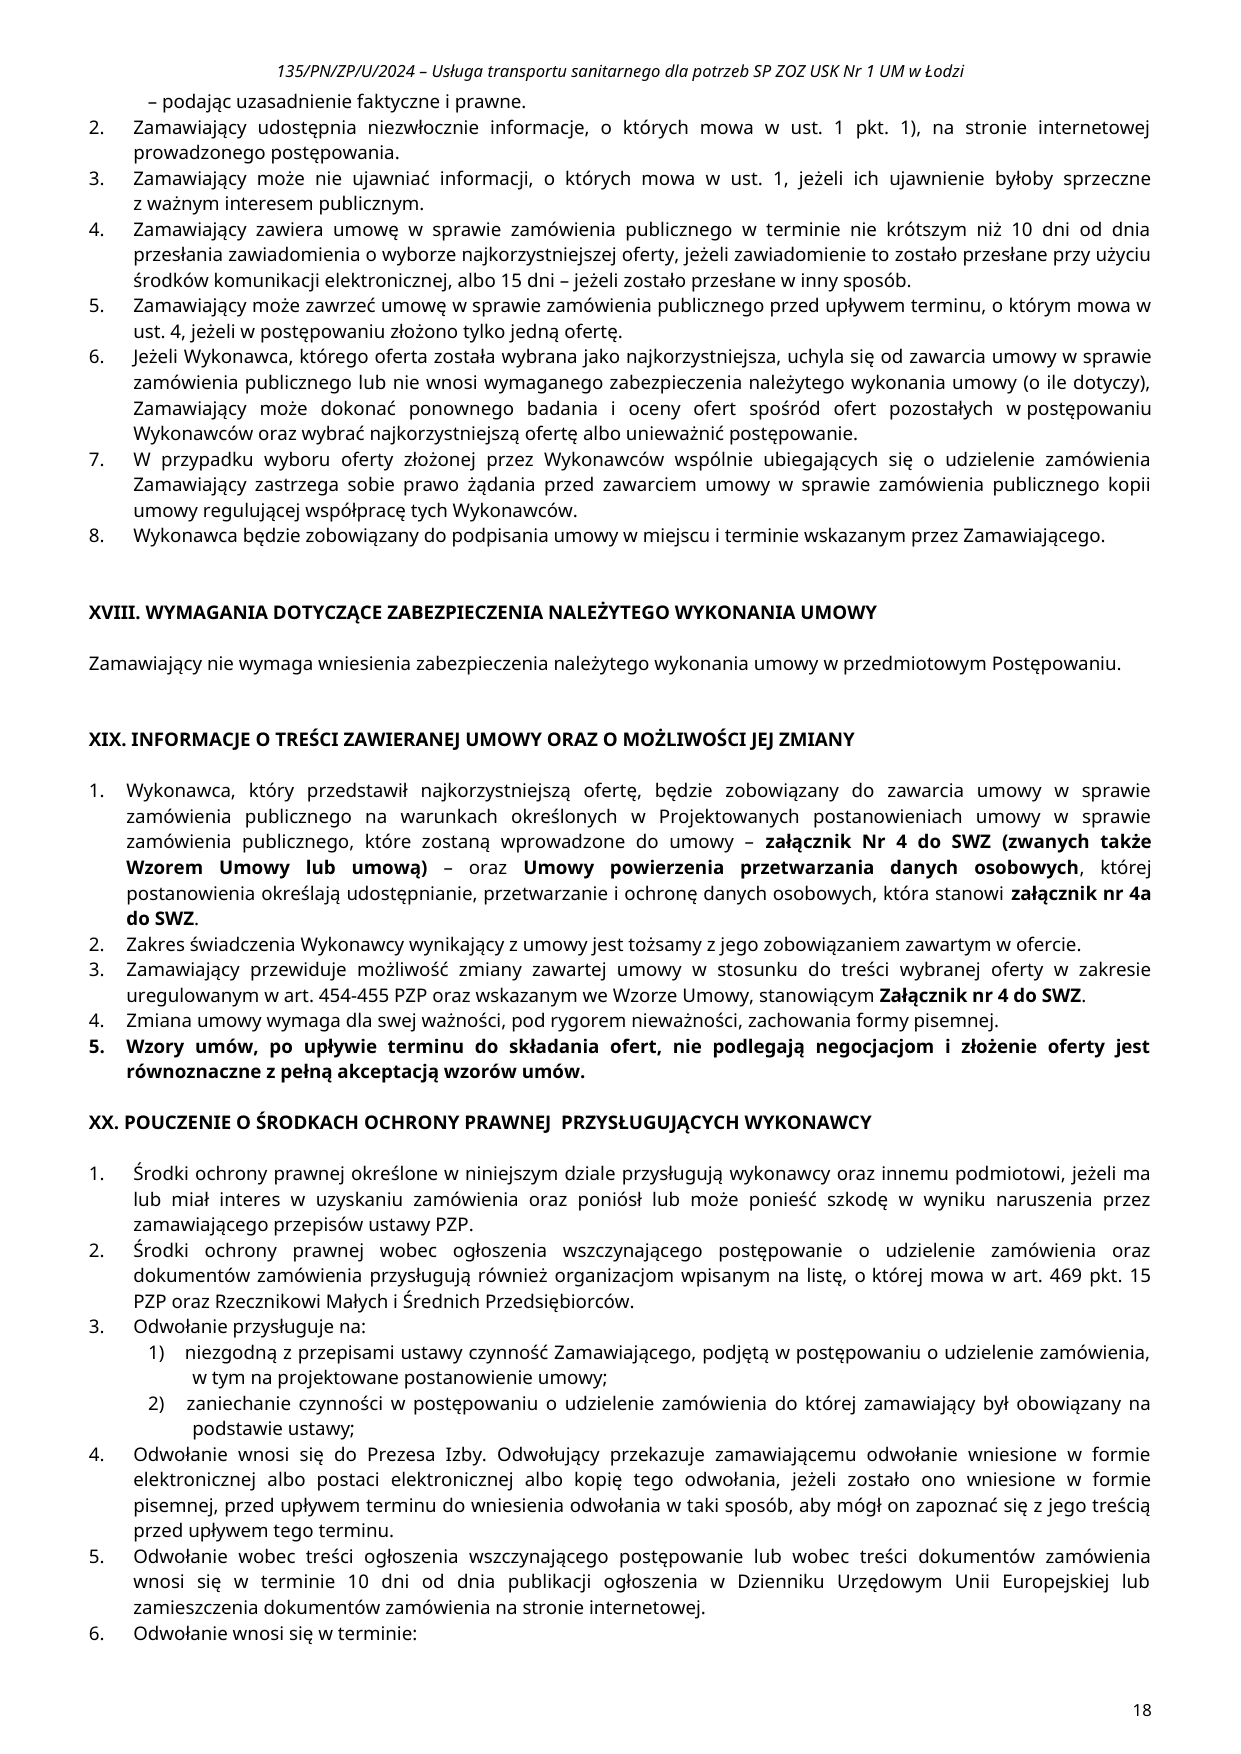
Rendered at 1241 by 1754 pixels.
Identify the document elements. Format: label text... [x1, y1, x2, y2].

list Zamawiający udostępnia niezwłocznie informacje, o których mowa w ust. 1 pkt. 1), na stronie internetowej prowadzonego postępowania. [89, 114, 1152, 165]
list Zmiana umowy wymaga dla swej ważności, pod rygorem nieważności, zachowania formy pisemnej. [89, 1007, 1152, 1033]
list Zamawiający może nie ujawniać informacji, o których mowa w ust. 1, jeżeli ich ujawnienie byłoby sprzeczne z ważnym interesem publicznym. [89, 165, 1152, 216]
list Zakres świadczenia Wykonawcy wynikający z umowy jest tożsamy z jego zobowiązaniem zawartym w ofercie. [89, 931, 1152, 956]
list Zamawiający może zawrzeć umowę w sprawie zamówienia publicznego przed upływem terminu, o którym mowa w ust. 4, jeżeli w postępowaniu złożono tylko jedną ofertę. [89, 293, 1152, 344]
list Wykonawca, który przedstawił najkorzystniejszą ofertę, będzie zobowiązany do zawarcia umowy w sprawie zamówienia publicznego na warunkach określonych w Projektowanych postanowieniach umowy w sprawie zamówienia publicznego, które zostaną wprowadzone do umowy – załącznik Nr 4 do SWZ (zwanych także Wzorem Umowy lub umową) – oraz Umowy powierzenia przetwarzania danych osobowych, której postanowienia określają udostępnianie, przetwarzanie i ochronę danych osobowych, która stanowi załącznik nr 4a do SWZ. [89, 778, 1152, 931]
list Odwołanie wobec treści ogłoszenia wszczynającego postępowanie lub wobec treści dokumentów zamówienia wnosi się w terminie 10 dni od dnia publikacji ogłoszenia w Dzienniku Urzędowym Unii Europejskiej lub zamieszczenia dokumentów zamówienia na stronie internetowej. [89, 1543, 1152, 1620]
text – podając uzasadnienie faktyczne i prawne. [148, 89, 1152, 114]
text XIX. Informacje o treści zawieranej umowy oraz O możliwości jej zmiany [89, 727, 1152, 752]
list Odwołanie przysługuje na: [89, 1314, 1152, 1339]
text XVIII. WYMAGANIA DOTYCZĄCE ZABEZPIECZENIA NALEŻYTEGO WYKONANIA UMOWY [89, 599, 1152, 624]
list Zamawiający przewiduje możliwość zmiany zawartej umowy w stosunku do treści wybranej oferty w zakresie uregulowanym w art. 454-455 PZP oraz wskazanym we Wzorze Umowy, stanowiącym Załącznik nr 4 do SWZ. [89, 956, 1152, 1007]
text Zamawiający nie wymaga wniesienia zabezpieczenia należytego wykonania umowy w przedmiotowym Postępowaniu. [89, 650, 1152, 676]
list W przypadku wyboru oferty złożonej przez Wykonawców wspólnie ubiegających się o udzielenie zamówienia Zamawiający zastrzega sobie prawo żądania przed zawarciem umowy w sprawie zamówienia publicznego kopii umowy regulującej współpracę tych Wykonawców. [89, 446, 1152, 522]
list Środki ochrony prawnej wobec ogłoszenia wszczynającego postępowanie o udzielenie zamówienia oraz dokumentów zamówienia przysługują również organizacjom wpisanym na listę, o której mowa w art. 469 pkt. 15 PZP oraz Rzecznikowi Małych i Średnich Przedsiębiorców. [89, 1237, 1152, 1314]
list Odwołanie wnosi się w terminie: [89, 1620, 1152, 1645]
text 2) zaniechanie czynności w postępowaniu o udzielenie zamówienia do której zamawiający był obowiązany na podstawie ustawy; [148, 1390, 1152, 1441]
list Jeżeli Wykonawca, którego oferta została wybrana jako najkorzystniejsza, uchyla się od zawarcia umowy w sprawie zamówienia publicznego lub nie wnosi wymaganego zabezpieczenia należytego wykonania umowy (o ile dotyczy), Zamawiający może dokonać ponownego badania i oceny ofert spośród ofert pozostałych w postępowaniu Wykonawców oraz wybrać najkorzystniejszą ofertę albo unieważnić postępowanie. [89, 344, 1152, 446]
text 1) niezgodną z przepisami ustawy czynność Zamawiającego, podjętą w postępowaniu o udzielenie zamówienia, w tym na projektowane postanowienie umowy; [148, 1339, 1152, 1390]
list Środki ochrony prawnej określone w niniejszym dziale przysługują wykonawcy oraz innemu podmiotowi, jeżeli ma lub miał interes w uzyskaniu zamówienia oraz poniósł lub może ponieść szkodę w wyniku naruszenia przez zamawiającego przepisów ustawy PZP. [89, 1161, 1152, 1237]
list Wykonawca będzie zobowiązany do podpisania umowy w miejscu i terminie wskazanym przez Zamawiającego. [89, 522, 1152, 548]
list Zamawiający zawiera umowę w sprawie zamówienia publicznego w terminie nie krótszym niż 10 dni od dnia przesłania zawiadomienia o wyborze najkorzystniejszej oferty, jeżeli zawiadomienie to zostało przesłane przy użyciu środków komunikacji elektronicznej, albo 15 dni – jeżeli zostało przesłane w inny sposób. [89, 216, 1152, 293]
text XX. POUCZENIE O ŚRODKACH OCHRONY PRAWNEJ przysługujących wykonawcy [89, 1109, 1152, 1135]
list Odwołanie wnosi się do Prezesa Izby. Odwołujący przekazuje zamawiającemu odwołanie wniesione w formie elektronicznej albo postaci elektronicznej albo kopię tego odwołania, jeżeli zostało ono wniesione w formie pisemnej, przed upływem terminu do wniesienia odwołania w taki sposób, aby mógł on zapoznać się z jego treścią przed upływem tego terminu. [89, 1441, 1152, 1543]
list Wzory umów, po upływie terminu do składania ofert, nie podlegają negocjacjom i złożenie oferty jest równoznaczne z pełną akceptacją wzorów umów. [89, 1033, 1152, 1084]
